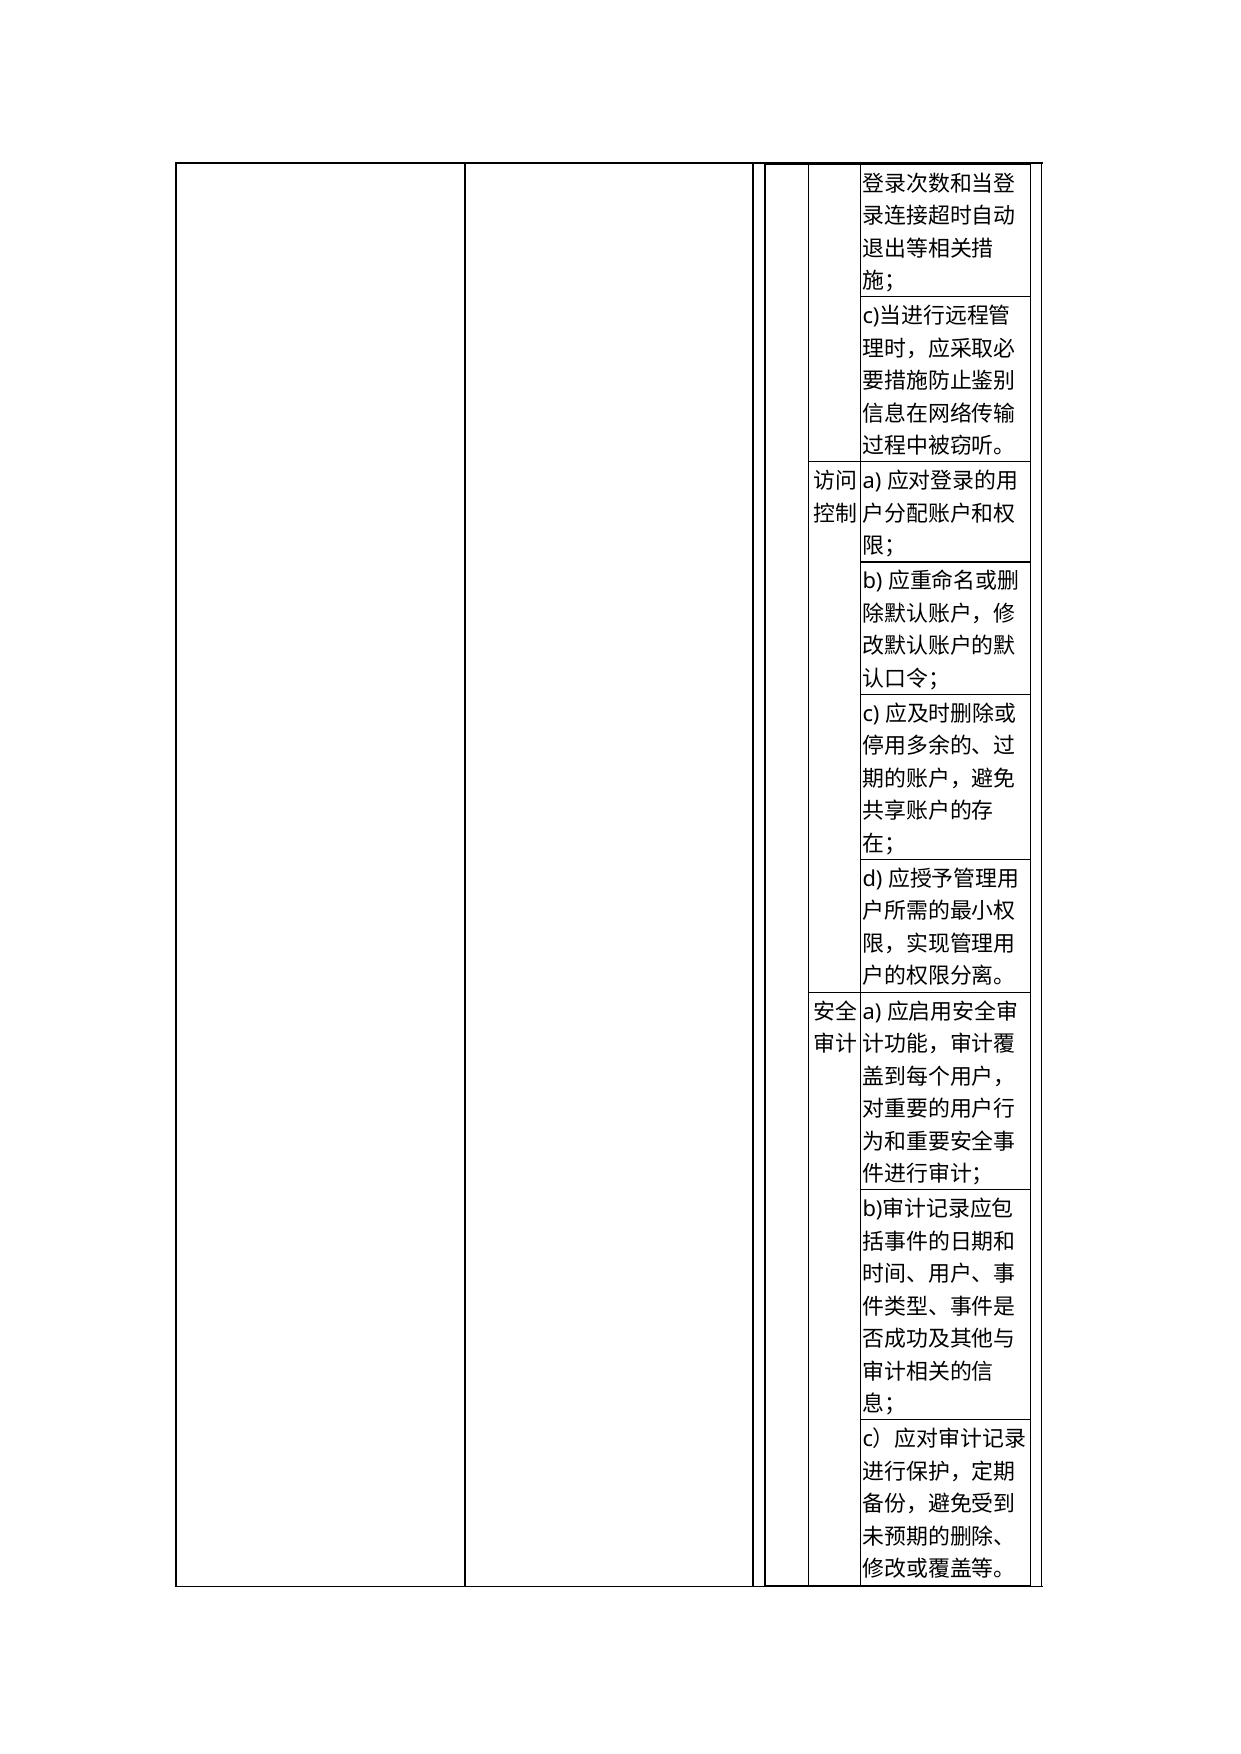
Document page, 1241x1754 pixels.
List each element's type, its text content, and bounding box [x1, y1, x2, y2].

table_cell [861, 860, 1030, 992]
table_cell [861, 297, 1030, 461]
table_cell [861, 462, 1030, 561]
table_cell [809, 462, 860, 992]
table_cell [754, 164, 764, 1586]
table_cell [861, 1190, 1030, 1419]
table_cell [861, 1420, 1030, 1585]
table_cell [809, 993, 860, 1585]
table_cell 1 [177, 164, 464, 1586]
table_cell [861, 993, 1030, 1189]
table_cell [766, 165, 808, 1585]
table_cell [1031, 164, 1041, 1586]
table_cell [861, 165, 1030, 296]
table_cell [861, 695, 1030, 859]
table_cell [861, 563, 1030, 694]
table_cell [466, 164, 752, 1586]
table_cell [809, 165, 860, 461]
